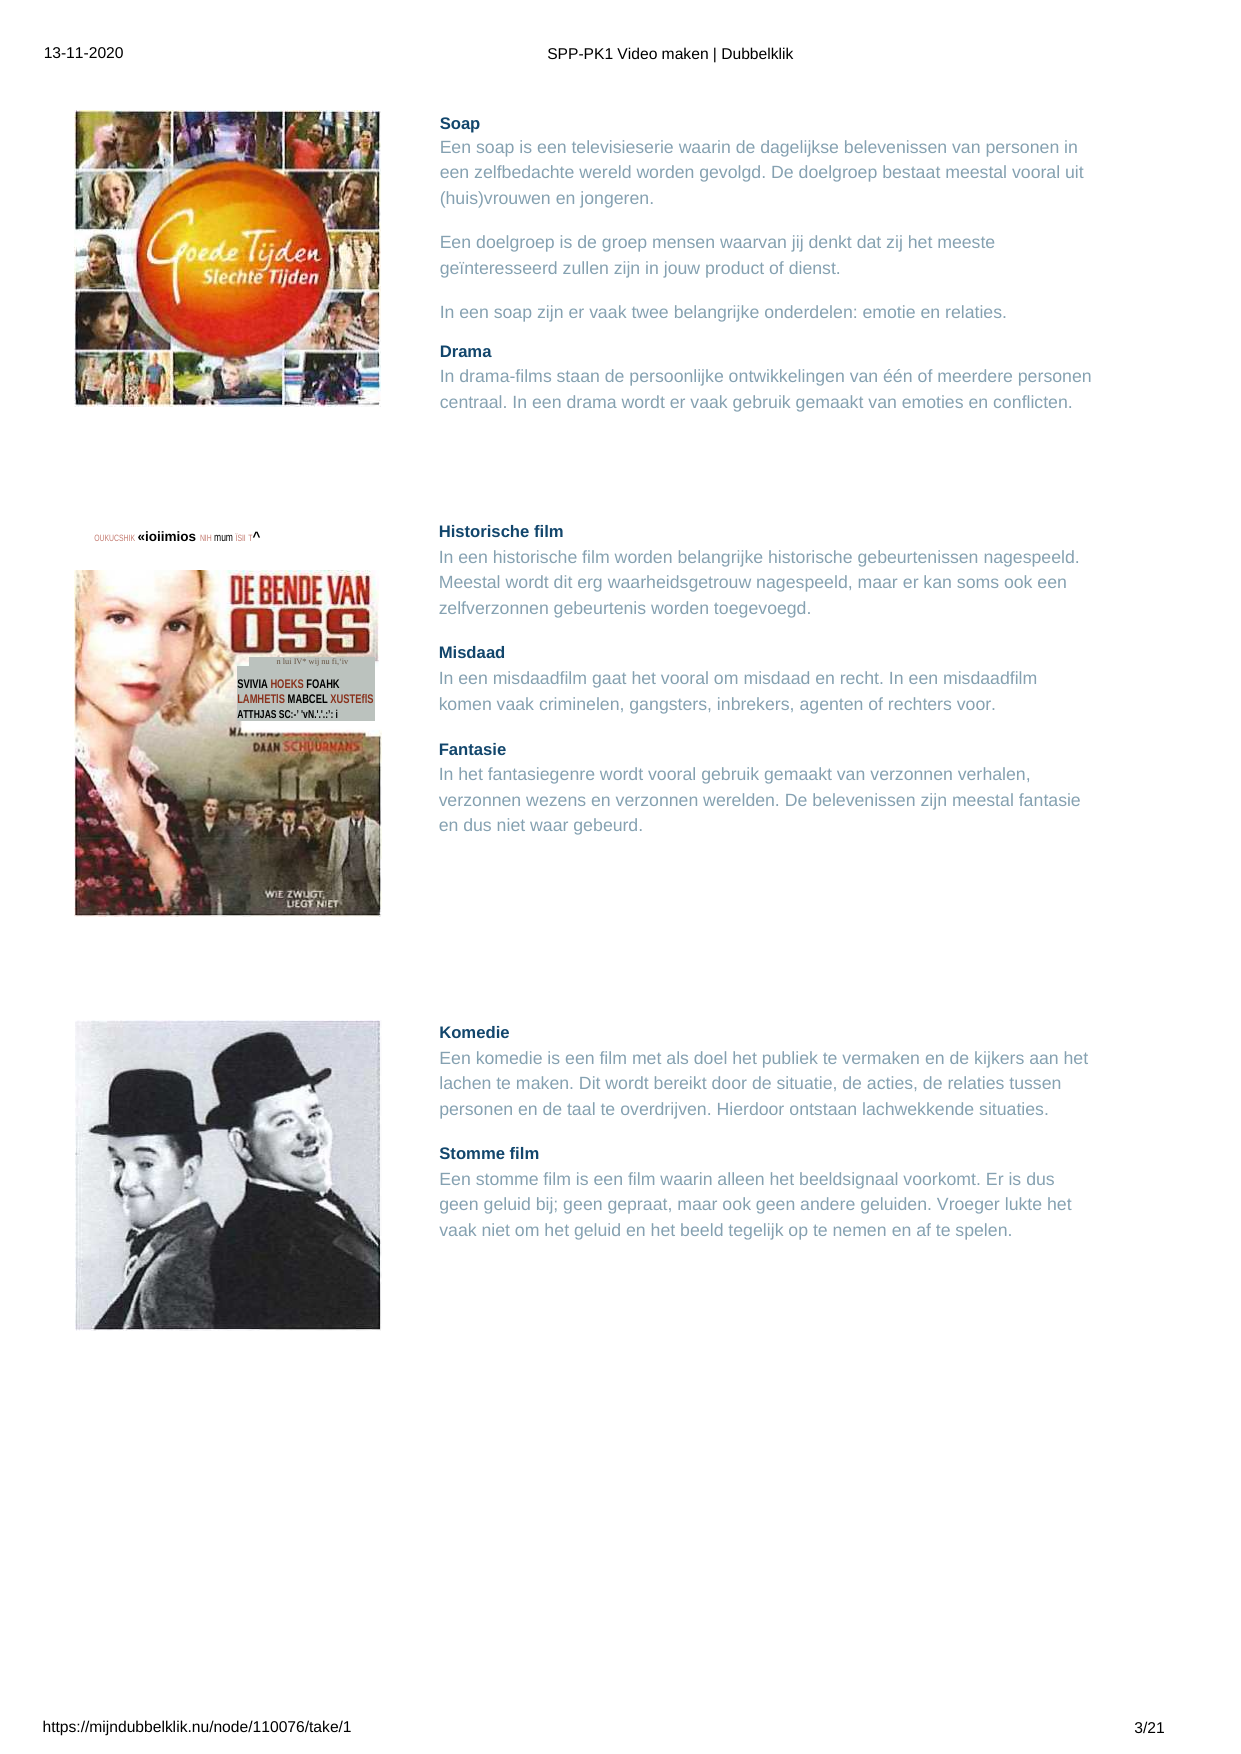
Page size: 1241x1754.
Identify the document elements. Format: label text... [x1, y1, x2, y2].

picture [74, 570, 382, 917]
picture [74, 110, 381, 407]
text Een doelgroep is de groep mensen waarvan jij denkt dat zij het meeste geïnteresseerd zullen zijn in jouw product of dienst. [439, 228, 1149, 279]
picture [75, 1020, 382, 1331]
text Komedie [439, 1018, 1149, 1044]
text In het fantasiegenre wordt vooral gebruik gemaakt van verzonnen verhalen, verzonnen wezens en verzonnen werelden. De belevenissen zijn meestal fantasie en dus niet waar gebeurd. [438, 760, 1149, 837]
text 13-11-2020 [43, 44, 124, 62]
text In een soap zijn er vaak twee belangrijke onderdelen: emotie en relaties. [439, 303, 1149, 322]
text Een soap is een televisieserie waarin de dagelijkse belevenissen van personen in een zelfbedachte wereld worden gevolgd. De doelgroep bestaat meestal vooral uit (huis)vrouwen en jongeren. [439, 133, 1149, 209]
text Een komedie is een film met als doel het publiek te vermaken en de kijkers aan het lachen te maken. Dit wordt bereikt door de situatie, de acties, de relaties tussen personen en de taal te overdrijven. Hierdoor ontstaan lachwekkende situaties. [439, 1044, 1149, 1120]
text Drama [439, 337, 1149, 362]
text SPP-PK1 Video maken | Dubbelklik [547, 45, 793, 63]
text Stomme film [439, 1139, 1149, 1164]
text oukucshik «ioiimios nih mum ïsii t^ [94, 529, 260, 544]
text In drama-films staan de persoonlijke ontwikkelingen van één of meerdere personen centraal. In een drama wordt er vaak gebruik gemaakt van emoties en conflicten. [439, 362, 1149, 413]
text In een misdaadfilm gaat het vooral om misdaad en recht. In een misdaadfilm komen vaak criminelen, gangsters, inbrekers, agenten of rechters voor. [438, 664, 1149, 716]
text Fantasie [438, 735, 1149, 760]
text Een stomme film is een film waarin alleen het beeldsignaal voorkomt. Er is dus geen geluid bij; geen gepraat, maar ook geen andere geluiden. Vroeger lukte het vaak niet om het geluid en het beeld tegelijk op te nemen en af te spelen. [439, 1164, 1149, 1241]
text In een historische film worden belangrijke historische gebeurtenissen nagespeeld. Meestal wordt dit erg waarheidsgetrouw nagespeeld, maar er kan soms ook een zelfverzonnen gebeurtenis worden toegevoegd. [438, 543, 1149, 619]
text Soap [439, 114, 1149, 133]
text https://mijndubbelklik.nu/node/110076/take/1 [42, 1719, 352, 1736]
text Misdaad [438, 638, 1149, 664]
text Historische film [438, 517, 1149, 543]
text 3/21 [1134, 1719, 1164, 1737]
text SVIVIA HOEKS FOAHK LAMHETlS MABCEL XUSTEflS ATTHJAS SC:-’ 'vN.'.'.:’: i [237, 676, 375, 721]
